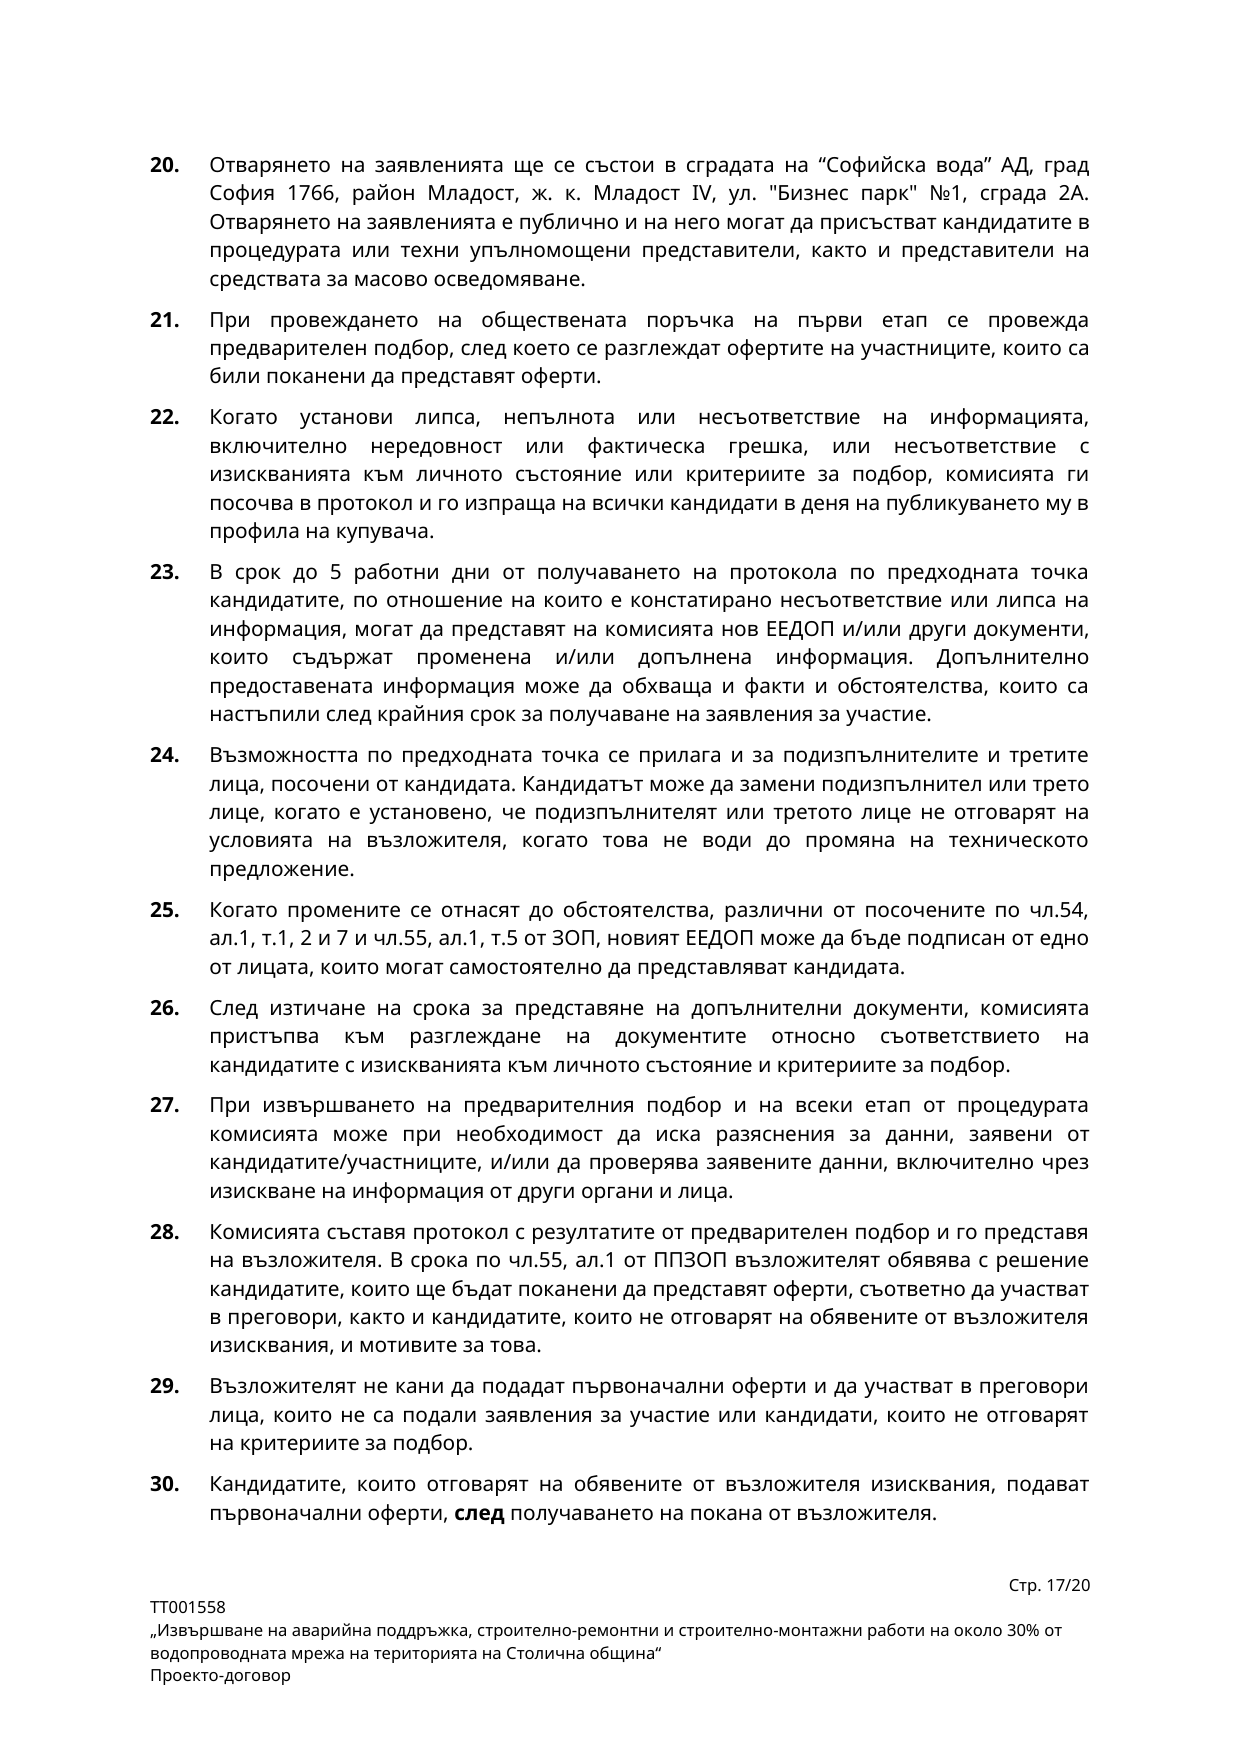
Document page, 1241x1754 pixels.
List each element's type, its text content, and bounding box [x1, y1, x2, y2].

list В срок до 5 работни дни от получаването на протокола по предходната точка кандидатите, по отношение на които е констатирано несъответствие или липса на информация, могат да представят на комисията нов ЕЕДОП и/или други документи, които съдържат променена и/или допълнена информация. Допълнително предоставената информация може да обхваща и факти и обстоятелства, които са настъпили след крайния срок за получаване на заявления за участие. [150, 557, 1090, 728]
list При извършването на предварителния подбор и на всеки етап от процедурата комисията може при необходимост да иска разяснения за данни, заявени от кандидатите/участниците, и/или да проверява заявените данни, включително чрез изискване на информация от други органи и лица. [150, 1091, 1090, 1204]
list Когато установи липса, непълнота или несъответствие на информацията, включително нередовност или фактическа грешка, или несъответствие с изискванията към личното състояние или критериите за подбор, комисията ги посочва в протокол и го изпраща на всички кандидати в деня на публикуването му в профила на купувача. [150, 402, 1090, 545]
list Възложителят не кани да подадат първоначални оферти и да участват в преговори лица, които не са подали заявления за участие или кандидати, които не отговарят на критериите за подбор. [150, 1372, 1090, 1457]
list При провеждането на обществената поръчка на първи етап се провежда предварителен подбор, след което се разглеждат офертите на участниците, които са били поканени да представят оферти. [150, 305, 1090, 390]
list Кандидатите, които отговарят на обявените от възложителя изисквания, подават първоначални оферти, след получаването на покана от възложителя. [150, 1469, 1090, 1526]
list Комисията съставя протокол с резултатите от предварителен подбор и го представя на възложителя. В срока по чл.55, ал.1 от ППЗОП възложителят обявява с решение кандидатите, които ще бъдат поканени да представят оферти, съответно да участват в преговори, както и кандидатите, които не отговарят на обявените от възложителя изисквания, и мотивите за това. [150, 1217, 1090, 1359]
list Когато промените се отнасят до обстоятелства, различни от посочените по чл.54, ал.1, т.1, 2 и 7 и чл.55, ал.1, т.5 от ЗОП, новият ЕЕДОП може да бъде подписан от едно от лицата, които могат самостоятелно да представляват кандидата. [150, 895, 1090, 980]
list Възможността по предходната точка се прилага и за подизпълнителите и третите лица, посочени от кандидата. Кандидатът може да замени подизпълнител или трето лице, когато е установено, че подизпълнителят или третото лице не отговарят на условията на възложителя, когато това не води до промяна на техническото предложение. [150, 740, 1090, 882]
list Отварянето на заявленията ще се състои в сградата на “Софийска вода” АД, град София 1766, район Младост, ж. к. Младост ІV, ул. "Бизнес парк" №1, сграда 2А. Отварянето на заявленията е публично и на него могат да присъстват кандидатите в процедурата или техни упълномощени представители, както и представители на средствата за масово осведомяване. [150, 150, 1090, 292]
list След изтичане на срока за представяне на допълнителни документи, комисията пристъпва към разглеждане на документите относно съответствието на кандидатите с изискванията към личното състояние и критериите за подбор. [150, 993, 1090, 1078]
